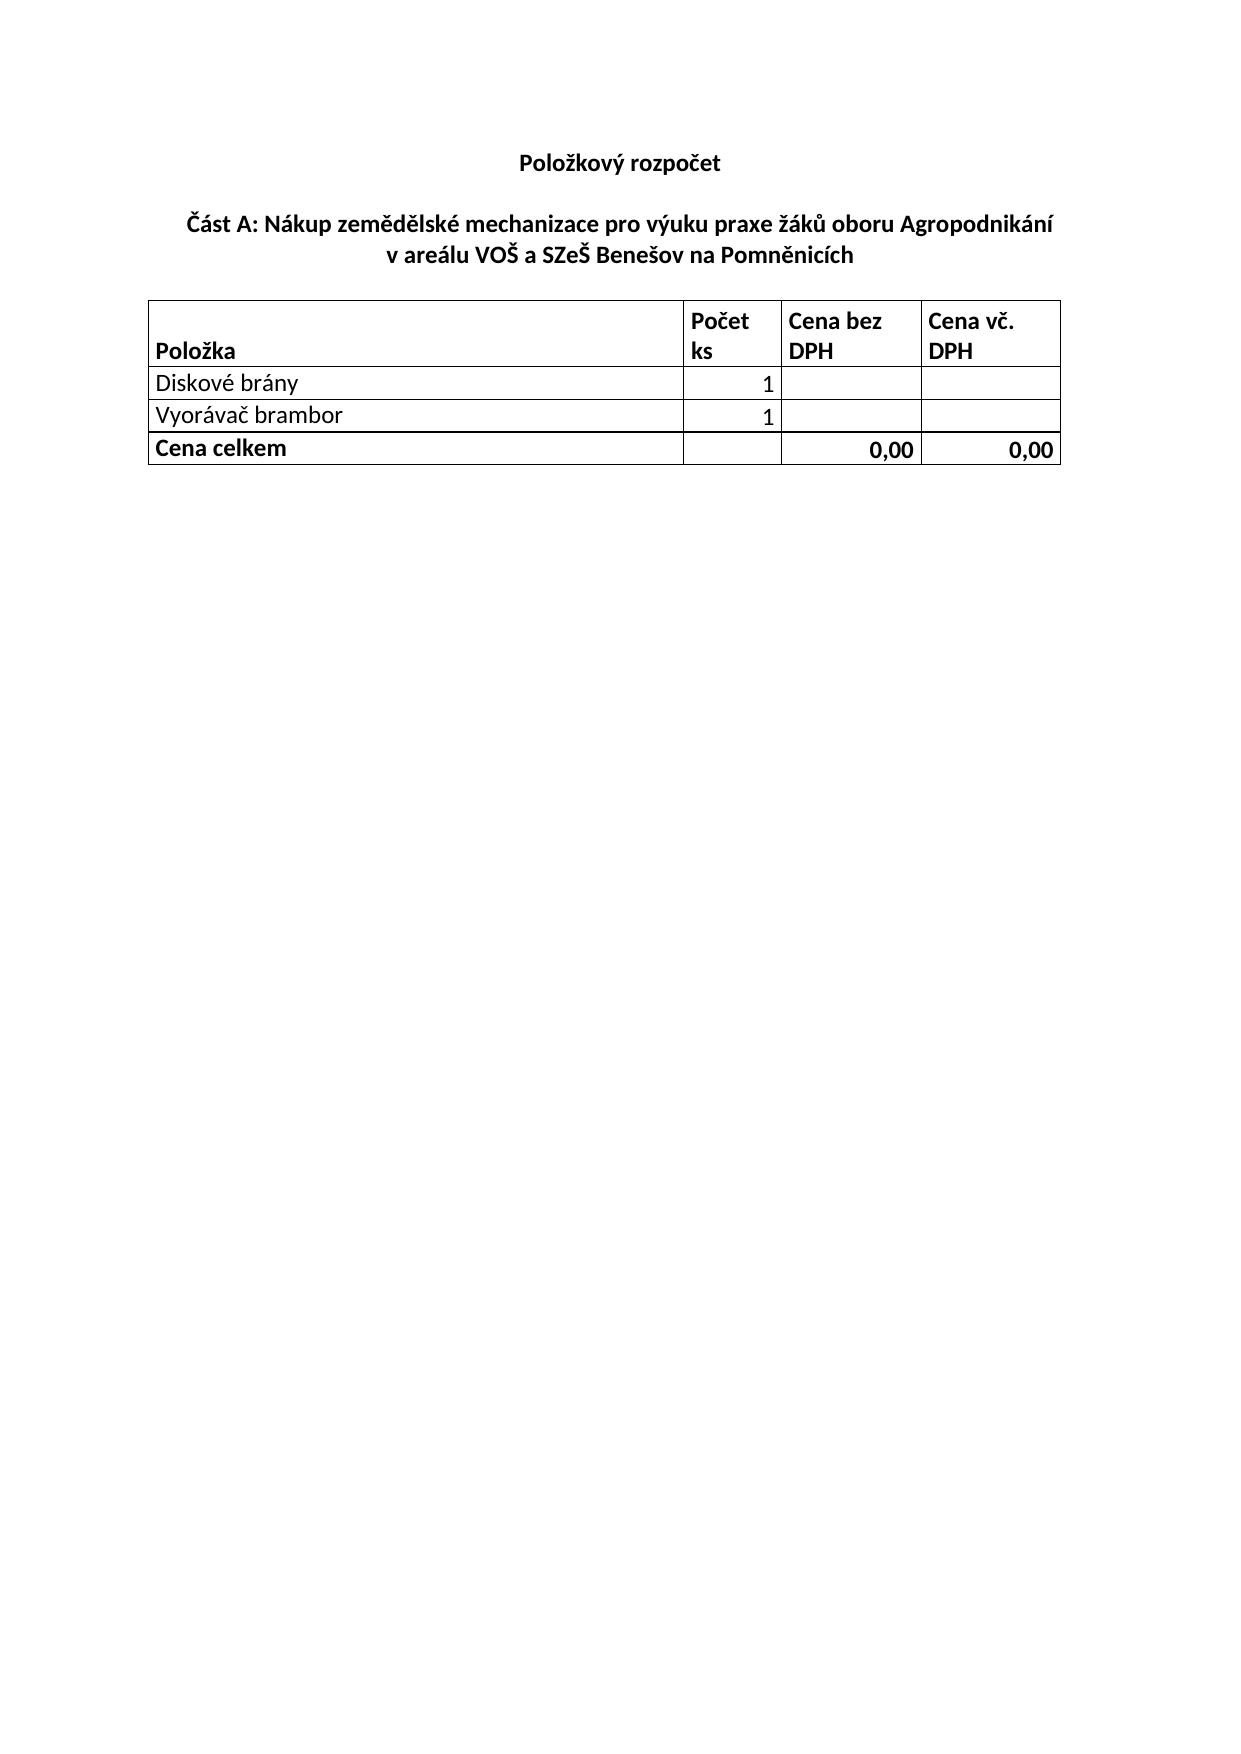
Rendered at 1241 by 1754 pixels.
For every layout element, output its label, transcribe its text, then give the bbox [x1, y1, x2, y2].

table_cell 0,00 [782, 433, 921, 464]
table_cell 0,00 [922, 433, 1060, 464]
table_cell Cena celkem [149, 433, 683, 464]
table_cell Vyorávač brambor [149, 400, 683, 431]
table_header Položka [149, 301, 683, 366]
text Část A: Nákup zemědělské mechanizace pro výuku praxe žáků oboru Agropodnikání v areálu VOŠ a SZeŠ Benešov na Pomněnicích [148, 209, 1093, 270]
table_header Cena bez DPH [782, 301, 921, 366]
table_cell Diskové brány [149, 367, 683, 399]
table_cell 1 [684, 400, 781, 431]
text Položkový rozpočet [148, 148, 1093, 178]
table_cell [922, 400, 1060, 431]
table_cell [782, 367, 921, 399]
table_cell [922, 367, 1060, 399]
table_cell [782, 400, 921, 431]
table_header Cena vč. DPH [922, 301, 1060, 366]
table_header Počet ks [684, 301, 781, 366]
table_cell 1 [684, 367, 781, 399]
table_cell [684, 433, 781, 464]
